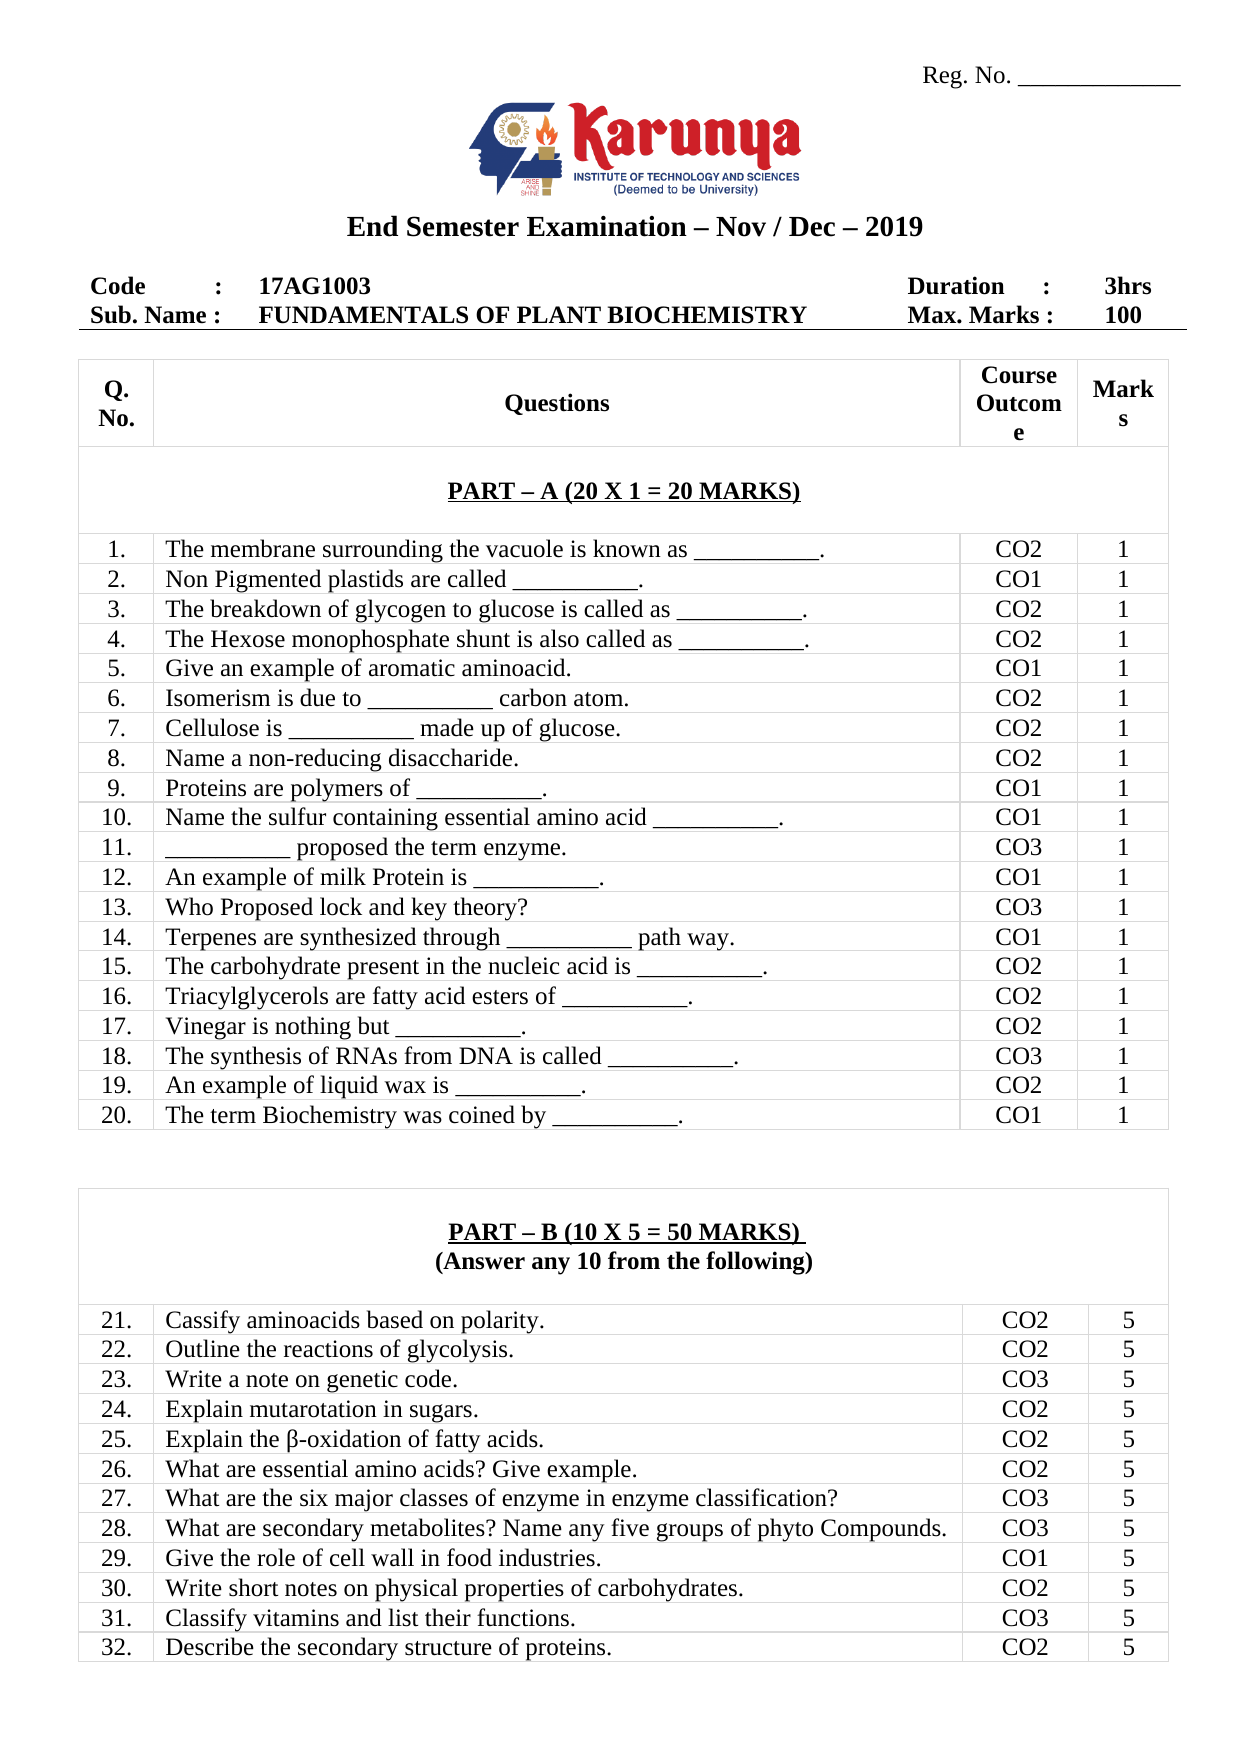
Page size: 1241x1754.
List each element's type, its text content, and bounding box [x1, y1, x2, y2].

table_cell CO1 [961, 1100, 1077, 1129]
table_cell 7. [79, 713, 153, 742]
table_cell Terpenes are synthesized through __________ path way. [154, 922, 959, 950]
table_cell 5 [1089, 1364, 1168, 1393]
table_cell 1 [1078, 1071, 1168, 1099]
table_cell CO2 [961, 951, 1077, 980]
table_cell 20. [79, 1100, 153, 1129]
table_cell 1 [1078, 1011, 1168, 1040]
table_header Questions [154, 360, 959, 446]
table_cell CO1 [961, 564, 1077, 593]
table_cell Non Pigmented plastids are called __________. [154, 564, 959, 593]
table_header 3hrs [1093, 271, 1187, 300]
table_cell CO2 [963, 1424, 1088, 1453]
table_cell 25. [79, 1424, 153, 1453]
table_cell 14. [79, 922, 153, 950]
table_header 17AG1003 [247, 271, 896, 300]
table_cell CO3 [963, 1484, 1088, 1512]
table_cell 5 [1089, 1603, 1168, 1631]
table_cell 1 [1078, 594, 1168, 623]
table_cell 4. [79, 624, 153, 652]
table_cell 8. [79, 743, 153, 772]
table_cell 1 [1078, 1100, 1168, 1129]
table_cell 5. [79, 654, 153, 682]
table_cell CO2 [963, 1454, 1088, 1482]
table_cell 1 [1078, 951, 1168, 980]
table_cell CO3 [963, 1513, 1088, 1542]
table_cell What are the six major classes of enzyme in enzyme classification? [154, 1484, 962, 1512]
table_cell 30. [79, 1573, 153, 1602]
table_cell 23. [79, 1364, 153, 1393]
table_cell CO2 [963, 1335, 1088, 1363]
table_cell Outline the reactions of glycolysis. [154, 1335, 962, 1363]
table_cell 21. [79, 1305, 153, 1333]
table_header Course Outcome [961, 360, 1077, 446]
table_cell What are essential amino acids? Give example. [154, 1454, 962, 1482]
table_cell 31. [79, 1603, 153, 1631]
table_cell CO3 [963, 1364, 1088, 1393]
table_cell CO2 [961, 981, 1077, 1010]
table_cell The carbohydrate present in the nucleic acid is __________. [154, 951, 959, 980]
table_cell 1. [79, 534, 153, 563]
table_cell CO2 [963, 1573, 1088, 1602]
table_cell 1 [1078, 981, 1168, 1010]
table_cell CO2 [961, 594, 1077, 623]
table_cell 1 [1078, 773, 1168, 801]
table_cell Give the role of cell wall in food industries. [154, 1543, 962, 1572]
table_cell The breakdown of glycogen to glucose is called as __________. [154, 594, 959, 623]
table_cell The synthesis of RNAs from DNA is called __________. [154, 1041, 959, 1069]
table_cell 27. [79, 1484, 153, 1512]
table_cell 1 [1078, 683, 1168, 712]
table_cell 1 [1078, 534, 1168, 563]
table_cell 1 [1078, 743, 1168, 772]
table_cell 29. [79, 1543, 153, 1572]
table_cell CO2 [961, 743, 1077, 772]
table_cell Classify vitamins and list their functions. [154, 1603, 962, 1631]
table_cell 5 [1089, 1424, 1168, 1453]
table_cell 17. [79, 1011, 153, 1040]
table_cell 1 [1078, 564, 1168, 593]
table_cell 11. [79, 832, 153, 861]
table_cell Triacylglycerols are fatty acid esters of __________. [154, 981, 959, 1010]
table_cell 15. [79, 951, 153, 980]
table_cell 1 [1078, 713, 1168, 742]
table_cell 100 [1093, 300, 1187, 329]
table_cell CO3 [963, 1603, 1088, 1631]
table_cell 10. [79, 803, 153, 831]
table_cell 12. [79, 862, 153, 891]
text Reg. No. _____________ [90, 60, 1180, 89]
table_cell 1 [1078, 624, 1168, 652]
table_cell CO3 [961, 1041, 1077, 1069]
table_cell PART – A (20 X 1 = 20 MARKS) [79, 447, 1168, 533]
table_cell 1 [1078, 922, 1168, 950]
table_cell 5 [1089, 1543, 1168, 1572]
table_cell 24. [79, 1394, 153, 1423]
table_cell 5 [1089, 1335, 1168, 1363]
table_cell CO1 [961, 654, 1077, 682]
table_cell Cassify aminoacids based on polarity. [154, 1305, 962, 1333]
table_cell 18. [79, 1041, 153, 1069]
table_header Marks [1078, 360, 1168, 446]
table_cell CO2 [961, 1011, 1077, 1040]
table_cell 1 [1078, 892, 1168, 921]
table_cell Explain mutarotation in sugars. [154, 1394, 962, 1423]
table_cell 13. [79, 892, 153, 921]
table_cell 1 [1078, 654, 1168, 682]
table_cell 1 [1078, 803, 1168, 831]
table_cell CO1 [961, 862, 1077, 891]
table_cell 19. [79, 1071, 153, 1099]
table_cell Write short notes on physical properties of carbohydrates. [154, 1573, 962, 1602]
table_cell CO2 [961, 1071, 1077, 1099]
table_cell CO3 [961, 892, 1077, 921]
table_cell 9. [79, 773, 153, 801]
table_cell An example of liquid wax is __________. [154, 1071, 959, 1099]
table_cell Give an example of aromatic aminoacid. [154, 654, 959, 682]
table_cell 1 [1078, 1041, 1168, 1069]
table_cell CO2 [961, 713, 1077, 742]
table_cell Name a non-reducing disaccharide. [154, 743, 959, 772]
table_cell CO2 [963, 1394, 1088, 1423]
table_cell 22. [79, 1335, 153, 1363]
table_cell Isomerism is due to __________ carbon atom. [154, 683, 959, 712]
table_cell 5 [1089, 1573, 1168, 1602]
table_header PART – B (10 X 5 = 50 MARKS) (Answer any 10 from the following) [79, 1189, 1168, 1304]
table_cell CO1 [961, 773, 1077, 801]
table_cell __________ proposed the term enzyme. [154, 832, 959, 861]
table_cell CO1 [961, 803, 1077, 831]
table_header Code : [79, 271, 247, 300]
table_cell CO2 [961, 624, 1077, 652]
table_cell CO2 [961, 683, 1077, 712]
table_cell 5 [1089, 1633, 1168, 1661]
table_cell The membrane surrounding the vacuole is known as __________. [154, 534, 959, 563]
table_cell CO2 [963, 1305, 1088, 1333]
table_cell 5 [1089, 1305, 1168, 1333]
table_cell 26. [79, 1454, 153, 1482]
table_cell CO1 [963, 1543, 1088, 1572]
table_cell 1 [1078, 832, 1168, 861]
picture [463, 88, 807, 209]
table_cell CO2 [963, 1633, 1088, 1661]
table_cell 5 [1089, 1454, 1168, 1482]
table_cell 5 [1089, 1484, 1168, 1512]
table_cell Write a note on genetic code. [154, 1364, 962, 1393]
table_cell Cellulose is __________ made up of glucose. [154, 713, 959, 742]
table_cell 5 [1089, 1394, 1168, 1423]
table_cell Who Proposed lock and key theory? [154, 892, 959, 921]
table_cell The term Biochemistry was coined by __________. [154, 1100, 959, 1129]
text End Semester Examination – Nov / Dec – 2019 [90, 209, 1180, 243]
table_cell 3. [79, 594, 153, 623]
table_header Duration : [896, 271, 1093, 300]
table_cell Name the sulfur containing essential amino acid __________. [154, 803, 959, 831]
table_cell 5 [1089, 1513, 1168, 1542]
table_cell Sub. Name : [79, 300, 247, 329]
table_cell FUNDAMENTALS OF PLANT BIOCHEMISTRY [247, 300, 896, 329]
table_cell Proteins are polymers of __________. [154, 773, 959, 801]
table_cell The Hexose monophosphate shunt is also called as __________. [154, 624, 959, 652]
table_cell 6. [79, 683, 153, 712]
table_cell What are secondary metabolites? Name any five groups of phyto Compounds. [154, 1513, 962, 1542]
table_cell 16. [79, 981, 153, 1010]
table_cell 28. [79, 1513, 153, 1542]
table_cell CO1 [961, 922, 1077, 950]
table_cell CO2 [961, 534, 1077, 563]
table_cell 32. [79, 1633, 153, 1661]
table_cell 1 [1078, 862, 1168, 891]
table_cell An example of milk Protein is __________. [154, 862, 959, 891]
table_cell 2. [79, 564, 153, 593]
table_cell Describe the secondary structure of proteins. [154, 1633, 962, 1661]
table_cell Vinegar is nothing but __________. [154, 1011, 959, 1040]
table_cell Explain the β-oxidation of fatty acids. [154, 1424, 962, 1453]
table_cell Max. Marks : [896, 300, 1093, 329]
table_header Q. No. [79, 360, 153, 446]
table_cell CO3 [961, 832, 1077, 861]
